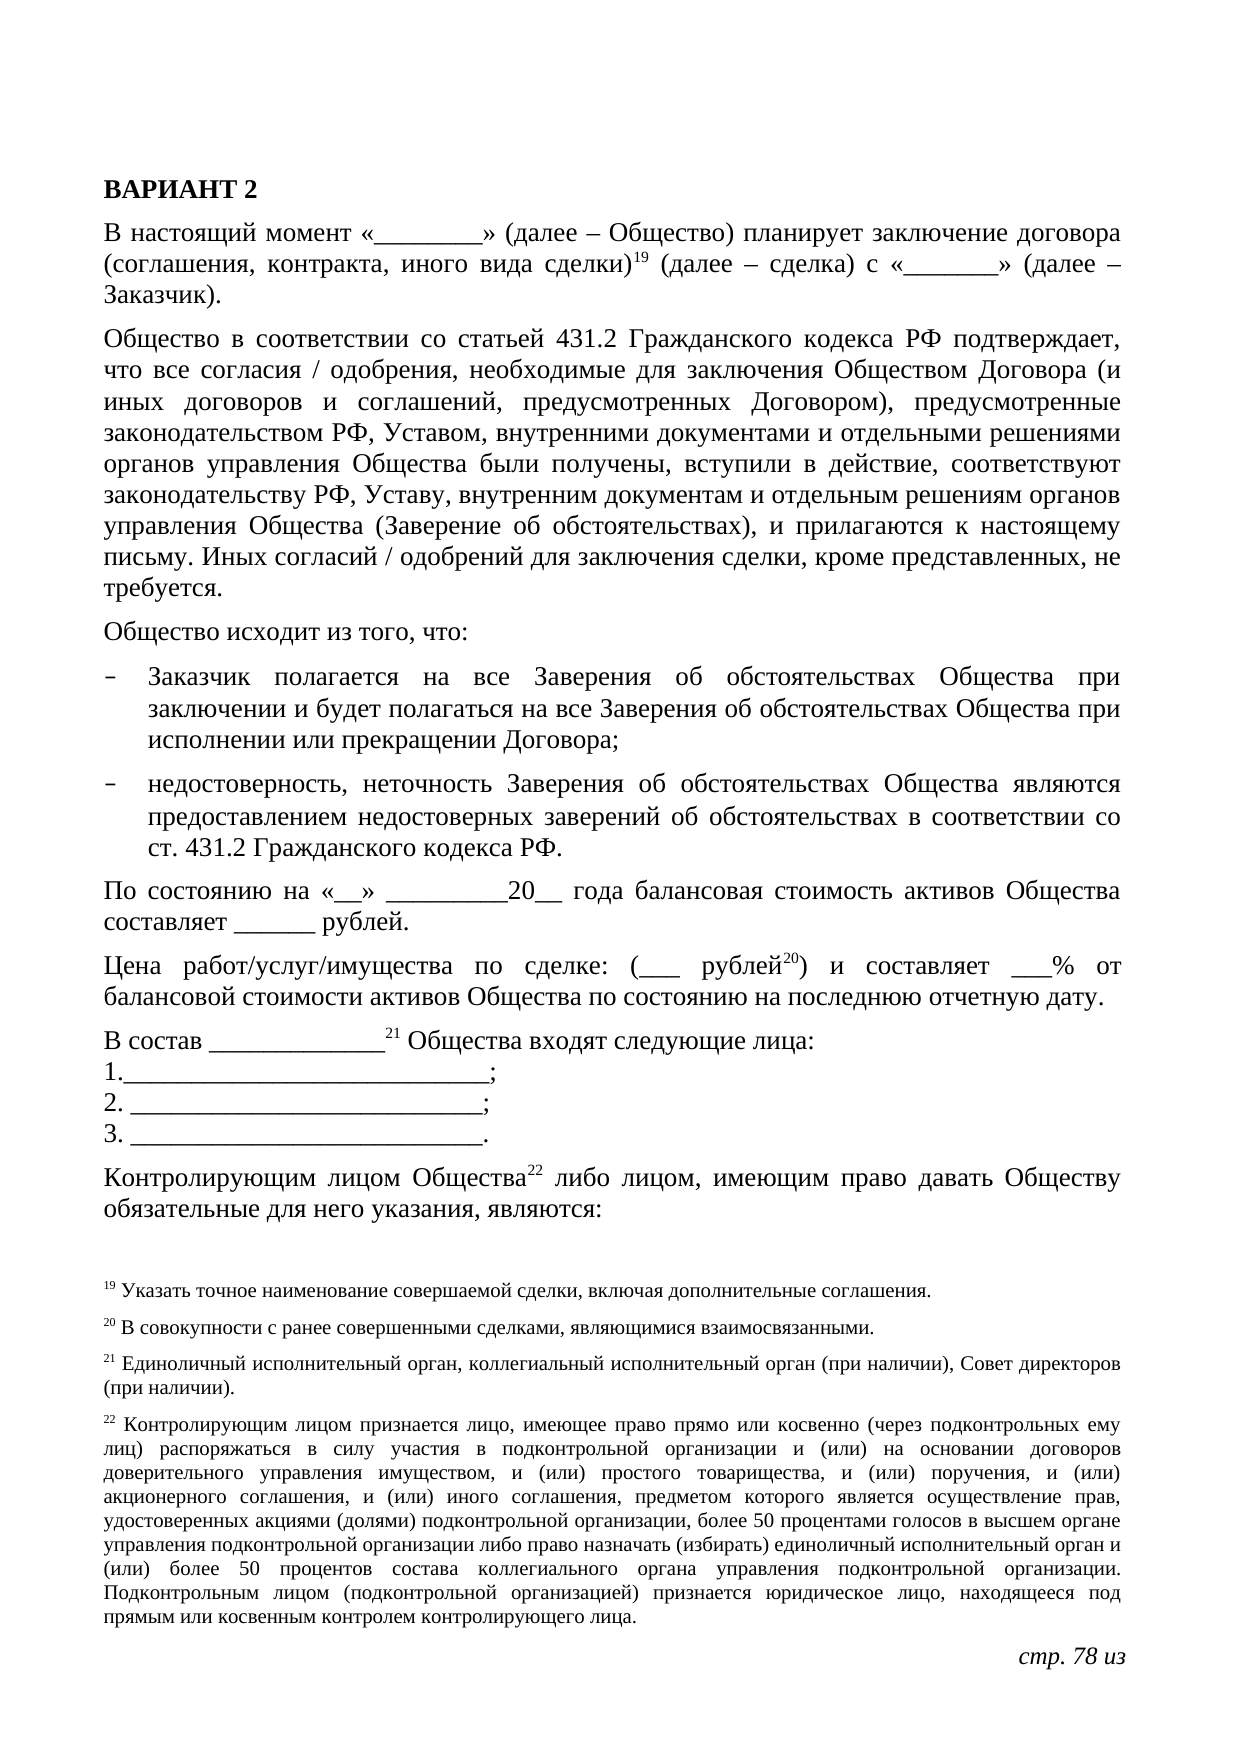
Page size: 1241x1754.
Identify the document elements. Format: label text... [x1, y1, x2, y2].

text По состоянию на «__» _________20__ года балансовая стоимость активов Общества составляет ______ рублей. [103, 874, 1122, 937]
text 1.___________________________; [103, 1055, 1122, 1086]
text 2. __________________________; [103, 1086, 1122, 1117]
text В настоящий момент «________» (далее – Общество) планирует заключение договора (соглашения, контракта, иного вида сделки) (далее – сделка) с «_______» (далее – Заказчик). [103, 216, 1122, 310]
text Общество в соответствии со статьей 431.2 Гражданского кодекса РФ подтверждает, что все согласия / одобрения, необходимые для заключения Обществом Договора (и иных договоров и соглашений, предусмотренных Договором), предусмотренные законодательством РФ, Уставом, внутренними документами и отдельными решениями органов управления Общества были получены, вступили в действие, соответствуют законодательству РФ, Уставу, внутренним документам и отдельным решениям органов управления Общества (Заверение об обстоятельствах), и прилагаются к настоящему письму. Иных согласий / одобрений для заключения сделки, кроме представленных, не требуется. [103, 322, 1122, 603]
list Заказчик полагается на все Заверения об обстоятельствах Общества при заключении и будет полагаться на все Заверения об обстоятельствах Общества при исполнении или прекращении Договора; [103, 659, 1122, 754]
text Общество исходит из того, что: [103, 615, 1122, 646]
list недостоверность, неточность Заверения об обстоятельствах Общества являются предоставлением недостоверных заверений об обстоятельствах в соответствии со ст. 431.2 Гражданского кодекса РФ. [103, 767, 1122, 862]
text Контролирующим лицом Общества либо лицом, имеющим право давать Обществу обязательные для него указания, являются: [103, 1161, 1122, 1223]
text В состав _____________ Общества входят следующие лица: [103, 1024, 1122, 1055]
text 3. __________________________. [103, 1117, 1122, 1148]
text ВАРИАНТ 2 [103, 173, 1122, 204]
text Цена работ/услуг/имущества по сделке: (___ рублей) и составляет ___% от балансовой стоимости активов Общества по состоянию на последнюю отчетную дату. [103, 949, 1122, 1011]
